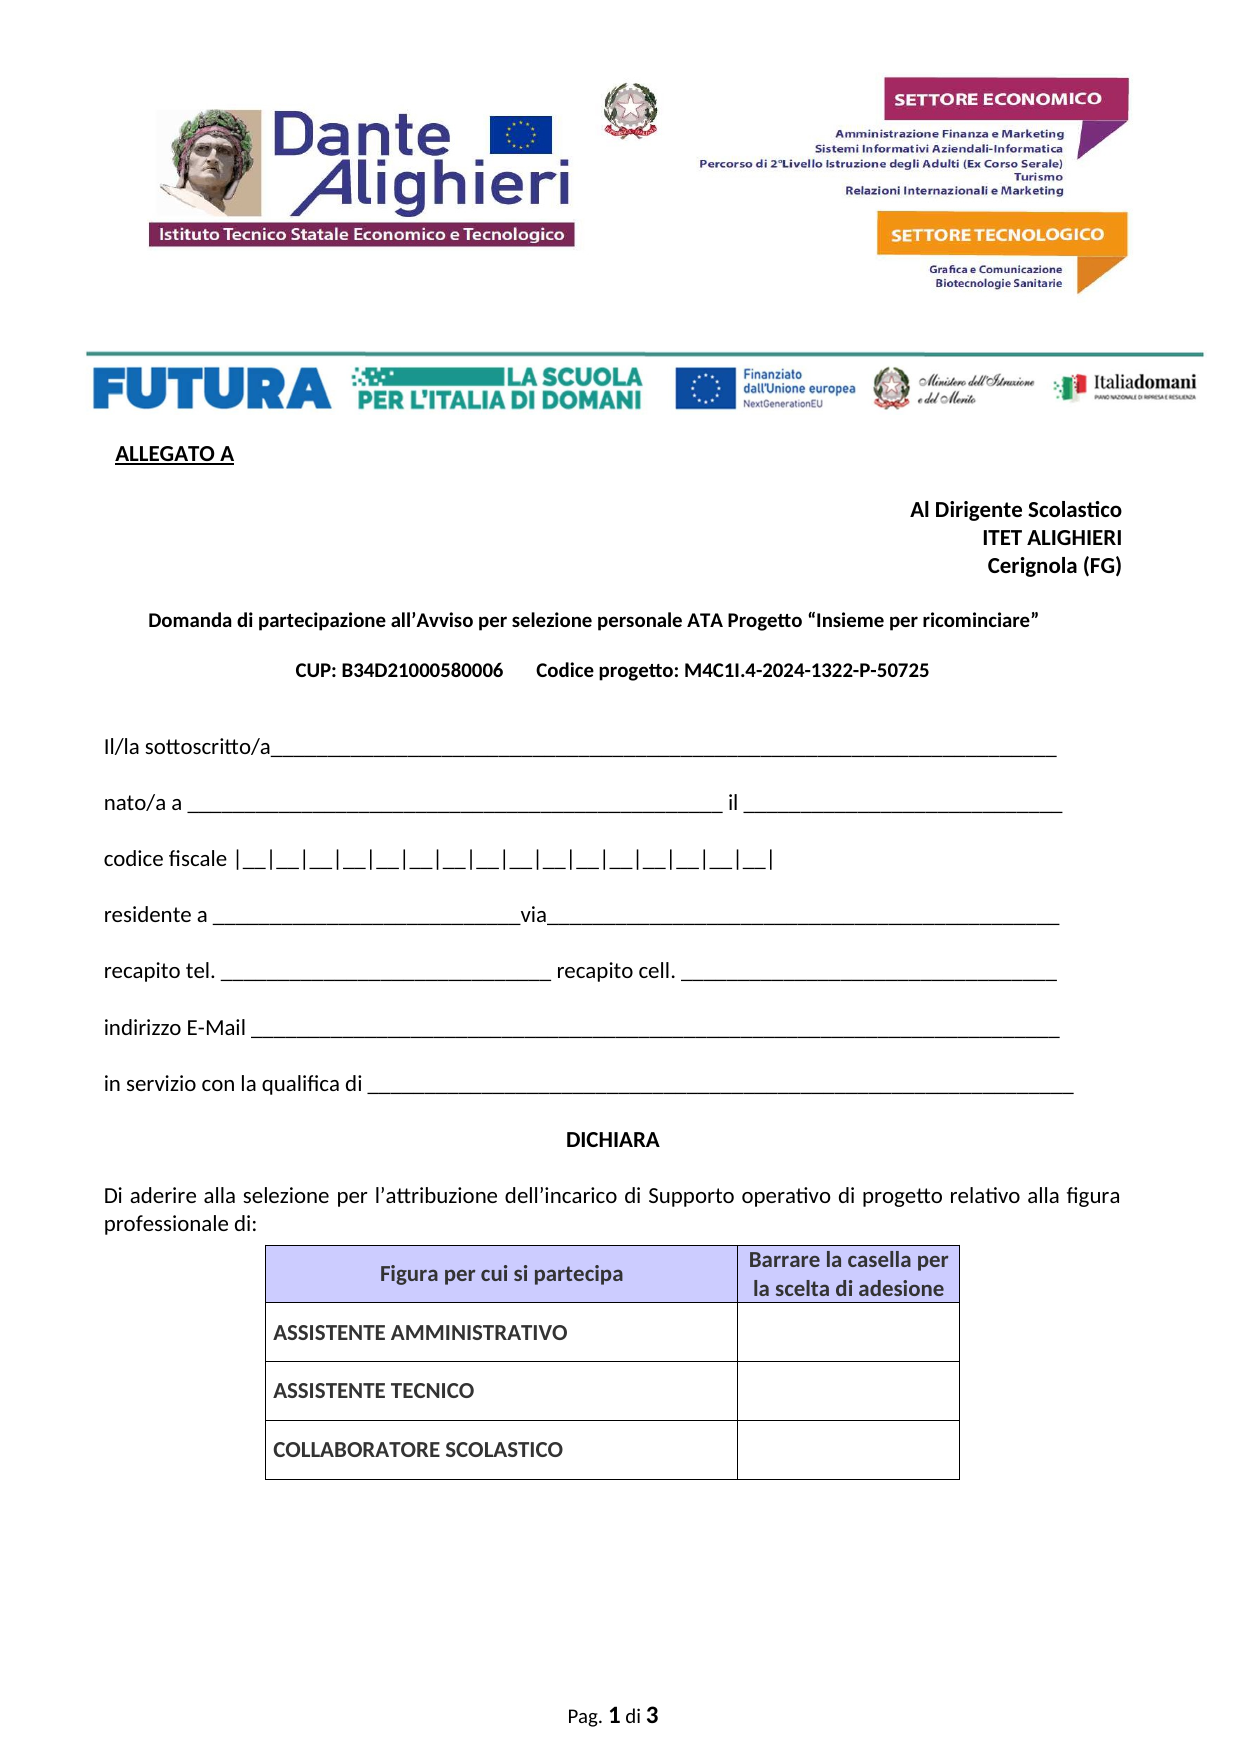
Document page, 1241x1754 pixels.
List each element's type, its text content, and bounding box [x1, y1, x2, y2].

text Domanda di partecipazione all’Avviso per selezione personale ATA Progetto “Insieme per ricominciare” [148, 608, 1093, 633]
text in servizio con la qualifica di ______________________________________________________________ [103, 1069, 1122, 1097]
picture [82, 350, 1208, 415]
text recapito tel. _____________________________ recapito cell. _________________________________ [103, 957, 1122, 985]
text DICHIARA [103, 1125, 1122, 1153]
text Al Dirigente Scolastico [754, 496, 1122, 523]
text CUP: B34D21000580006 Codice progetto: M4C1I.4-2024-1322-P-50725 [103, 658, 1122, 683]
table_cell [738, 1303, 959, 1361]
text Cerignola (FG) [754, 552, 1122, 579]
table_cell ASSISTENTE AMMINISTRATIVO [266, 1303, 737, 1361]
text ALLEGATO A [115, 439, 1106, 467]
table_header Figura per cui si partecipa [266, 1246, 737, 1302]
table_cell [738, 1421, 959, 1478]
text Di aderire alla selezione per l’attribuzione dell’incarico di Supporto operativo di progetto relativo alla figura professionale di: [103, 1181, 1122, 1237]
table_cell COLLABORATORE SCOLASTICO [266, 1421, 737, 1478]
text residente a ___________________________via_____________________________________________ [103, 901, 1122, 929]
text Il/la sottoscritto/a_____________________________________________________________________ [103, 732, 1122, 761]
text codice fiscale |__|__|__|__|__|__|__|__|__|__|__|__|__|__|__|__| [103, 844, 1122, 873]
text ITET ALIGHIERI [754, 523, 1122, 552]
text indirizzo E-Mail _______________________________________________________________________ [103, 1013, 1122, 1041]
picture [146, 72, 1134, 303]
table_cell [738, 1362, 959, 1419]
text nato/a a _______________________________________________ il ____________________________ [103, 788, 1122, 817]
table_cell ASSISTENTE TECNICO [266, 1362, 737, 1419]
table_header Barrare la casella per la scelta di adesione [738, 1246, 959, 1302]
